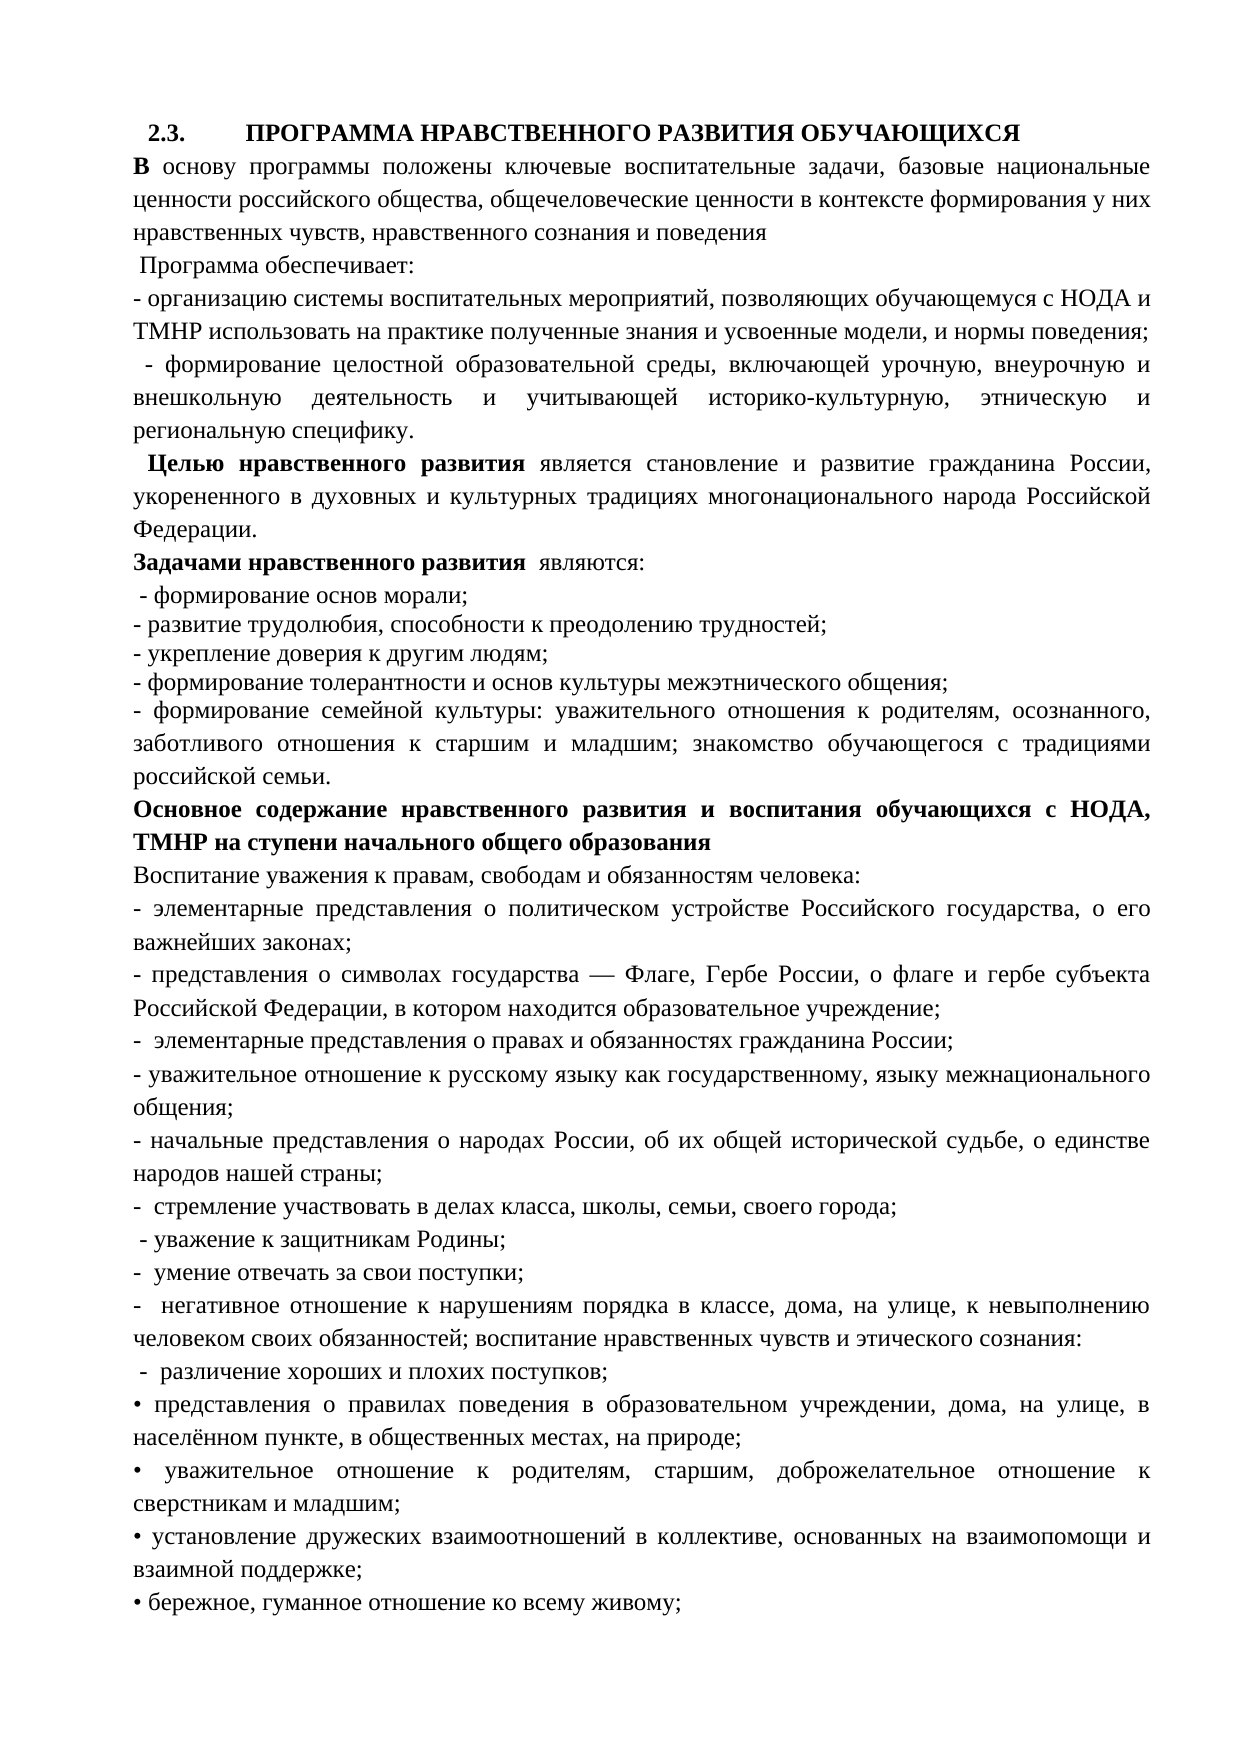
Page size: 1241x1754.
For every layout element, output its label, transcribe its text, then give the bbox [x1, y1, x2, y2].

text • бережное, гуманное отношение ко всему живому; [133, 1587, 1152, 1616]
text - уважение к защитникам Родины; [133, 1224, 1152, 1252]
text Воспитание уважения к правам, свободам и обязанностям человека: [133, 861, 1152, 889]
text • представления о правилах поведения в образовательном учреждении, дома, на улице, в населённом пункте, в общественных местах, на природе; [133, 1389, 1152, 1451]
text - формирование толерантности и основ культуры межэтнического общения; [133, 667, 1152, 695]
text - представления о символах государства — Флаге, Гербе России, о флаге и гербе субъекта Российской Федерации, в котором находится образовательное учреждение; [133, 959, 1152, 1021]
list ПРОГРАММА НРАВСТВЕННОГО РАЗВИТИЯ ОБУЧАЮЩИХСЯ [148, 118, 1152, 147]
text - формирование семейной культуры: уважительного отношения к родителям, осознанного, заботливого отношения к старшим и младшим; знакомство обучающегося с традициями российской семьи. [133, 695, 1152, 790]
text - организацию системы воспитательных мероприятий, позволяющих обучающемуся с НОДА и ТМНР использовать на практике полученные знания и усвоенные модели, и нормы поведения; [133, 283, 1152, 345]
text - стремление участвовать в делах класса, школы, семьи, своего города; [133, 1191, 1152, 1219]
text - различение хороших и плохих поступков; [133, 1356, 1152, 1384]
text Задачами нравственного развития являются: [133, 547, 1152, 576]
text - укрепление доверия к другим людям; [133, 638, 1152, 667]
text - элементарные представления о политическом устройстве Российского государства, о его важнейших законах; [133, 893, 1152, 955]
text - негативное отношение к нарушениям порядка в классе, дома, на улице, к невыполнению человеком своих обязанностей; воспитание нравственных чувств и этического сознания: [133, 1290, 1152, 1352]
text - умение отвечать за свои поступки; [133, 1257, 1152, 1286]
text В основу программы положены ключевые воспитательные задачи, базовые национальные ценности российского общества, общечеловеческие ценности в контексте формирования у них нравственных чувств, нравственного сознания и поведения [133, 151, 1152, 246]
text - развитие трудолюбия, способности к преодолению трудностей; [133, 609, 1152, 638]
text Целью нравственного развития является становление и развитие гражданина России, укорененного в духовных и культурных традициях многонационального народа Российской Федерации. [133, 448, 1152, 543]
text - начальные представления о народах России, об их общей исторической судьбе, о единстве народов нашей страны; [133, 1125, 1152, 1186]
text • уважительное отношение к родителям, старшим, доброжелательное отношение к сверстникам и младшим; [133, 1455, 1152, 1517]
text Программа обеспечивает: [133, 250, 1152, 279]
text • установление дружеских взаимоотношений в коллективе, основанных на взаимопомощи и взаимной поддержке; [133, 1521, 1152, 1583]
text - формирование целостной образовательной среды, включающей урочную, внеурочную и внешкольную деятельность и учитывающей историко-культурную, этническую и региональную специфику. [133, 349, 1152, 444]
text - формирование основ морали; [133, 580, 1152, 609]
text Основное содержание нравственного развития и воспитания обучающихся с НОДА, ТМНР на ступени начального общего образования [133, 794, 1152, 856]
text - уважительное отношение к русскому языку как государственному, языку межнационального общения; [133, 1059, 1152, 1120]
text - элементарные представления о правах и обязанностях гражданина России; [133, 1026, 1152, 1054]
